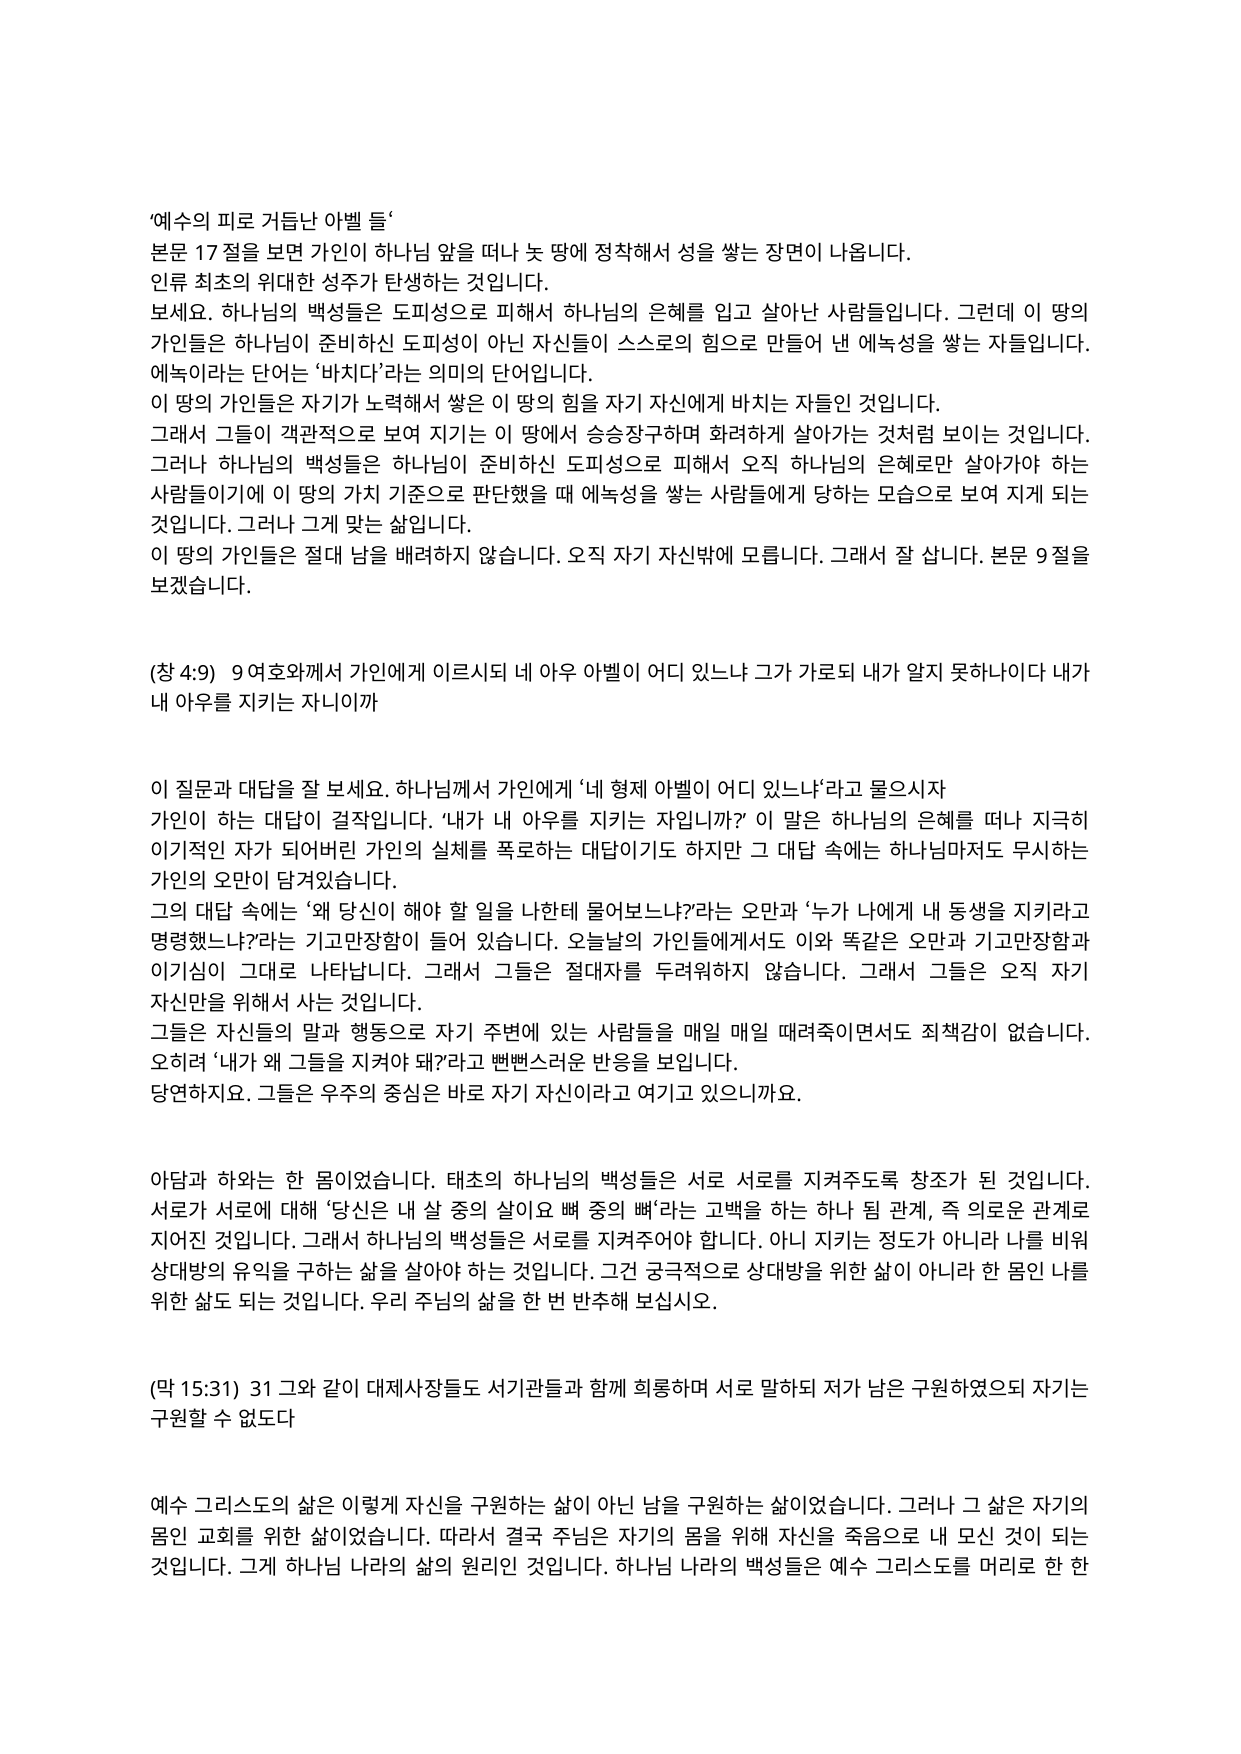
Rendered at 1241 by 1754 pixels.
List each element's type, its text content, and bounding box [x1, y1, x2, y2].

text 가인이 하는 대답이 걸작입니다. ‘내가 내 아우를 지키는 자입니까?’ 이 말은 하나님의 은혜를 떠나 지극히 이기적인 자가 되어버린 가인의 실체를 폭로하는 대답이기도 하지만 그 대답 속에는 하나님마저도 무시하는 가인의 오만이 담겨있습니다. [150, 804, 1090, 895]
text 이 땅의 가인들은 절대 남을 배려하지 않습니다. 오직 자기 자신밖에 모릅니다. 그래서 잘 삽니다. 본문 9절을 보겠습니다. [150, 539, 1090, 599]
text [150, 1490, 1090, 1581]
text (창4:9) 9여호와께서 가인에게 이르시되 네 아우 아벨이 어디 있느냐 그가 가로되 내가 알지 못하나이다 내가 내 아우를 지키는 자니이까 [150, 656, 1090, 717]
text 그들은 자신들의 말과 행동으로 자기 주변에 있는 사람들을 매일 매일 때려죽이면서도 죄책감이 없습니다. 오히려 ‘내가 왜 그들을 지켜야 돼?’라고 뻔뻔스러운 반응을 보입니다. [150, 1016, 1090, 1077]
text 이 질문과 대답을 잘 보세요. 하나님께서 가인에게 ‘네 형제 아벨이 어디 있느냐‘라고 물으시자 [150, 774, 1090, 804]
text 보세요. 하나님의 백성들은 도피성으로 피해서 하나님의 은혜를 입고 살아난 사람들입니다. 그런데 이 땅의 가인들은 하나님이 준비하신 도피성이 아닌 자신들이 스스로의 힘으로 만들어 낸 에녹성을 쌓는 자들입니다. 에녹이라는 단어는 ‘바치다’라는 의미의 단어입니다. [150, 297, 1090, 387]
text ‘예수의 피로 거듭난 아벨 들‘ [150, 206, 1090, 236]
text 인류 최초의 위대한 성주가 탄생하는 것입니다. [150, 266, 1090, 297]
text (막15:31) 31그와 같이 대제사장들도 서기관들과 함께 희롱하며 서로 말하되 저가 남은 구원하였으되 자기는 구원할 수 없도다 [150, 1372, 1090, 1433]
text 그의 대답 속에는 ‘왜 당신이 해야 할 일을 나한테 물어보느냐?’라는 오만과 ‘누가 나에게 내 동생을 지키라고 명령했느냐?’라는 기고만장함이 들어 있습니다. 오늘날의 가인들에게서도 이와 똑같은 오만과 기고만장함과 이기심이 그대로 나타납니다. 그래서 그들은 절대자를 두려워하지 않습니다. 그래서 그들은 오직 자기 자신만을 위해서 사는 것입니다. [150, 895, 1090, 1016]
text 그래서 그들이 객관적으로 보여 지기는 이 땅에서 승승장구하며 화려하게 살아가는 것처럼 보이는 것입니다. 그러나 하나님의 백성들은 하나님이 준비하신 도피성으로 피해서 오직 하나님의 은혜로만 살아가야 하는 사람들이기에 이 땅의 가치 기준으로 판단했을 때 에녹성을 쌓는 사람들에게 당하는 모습으로 보여 지게 되는 것입니다. 그러나 그게 맞는 삶입니다. [150, 418, 1090, 539]
text 이 땅의 가인들은 자기가 노력해서 쌓은 이 땅의 힘을 자기 자신에게 바치는 자들인 것입니다. [150, 387, 1090, 418]
text 당연하지요. 그들은 우주의 중심은 바로 자기 자신이라고 여기고 있으니까요. [150, 1077, 1090, 1107]
text 본문 17절을 보면 가인이 하나님 앞을 떠나 놋 땅에 정착해서 성을 쌓는 장면이 나옵니다. [150, 236, 1090, 266]
text 아담과 하와는 한 몸이었습니다. 태초의 하나님의 백성들은 서로 서로를 지켜주도록 창조가 된 것입니다. 서로가 서로에 대해 ‘당신은 내 살 중의 살이요 뼈 중의 뼈‘라는 고백을 하는 하나 됨 관계, 즉 의로운 관계로 지어진 것입니다. 그래서 하나님의 백성들은 서로를 지켜주어야 합니다. 아니 지키는 정도가 아니라 나를 비워 상대방의 유익을 구하는 삶을 살아야 하는 것입니다. 그건 궁극적으로 상대방을 위한 삶이 아니라 한 몸인 나를 위한 삶도 되는 것입니다. 우리 주님의 삶을 한 번 반추해 보십시오. [150, 1164, 1090, 1316]
